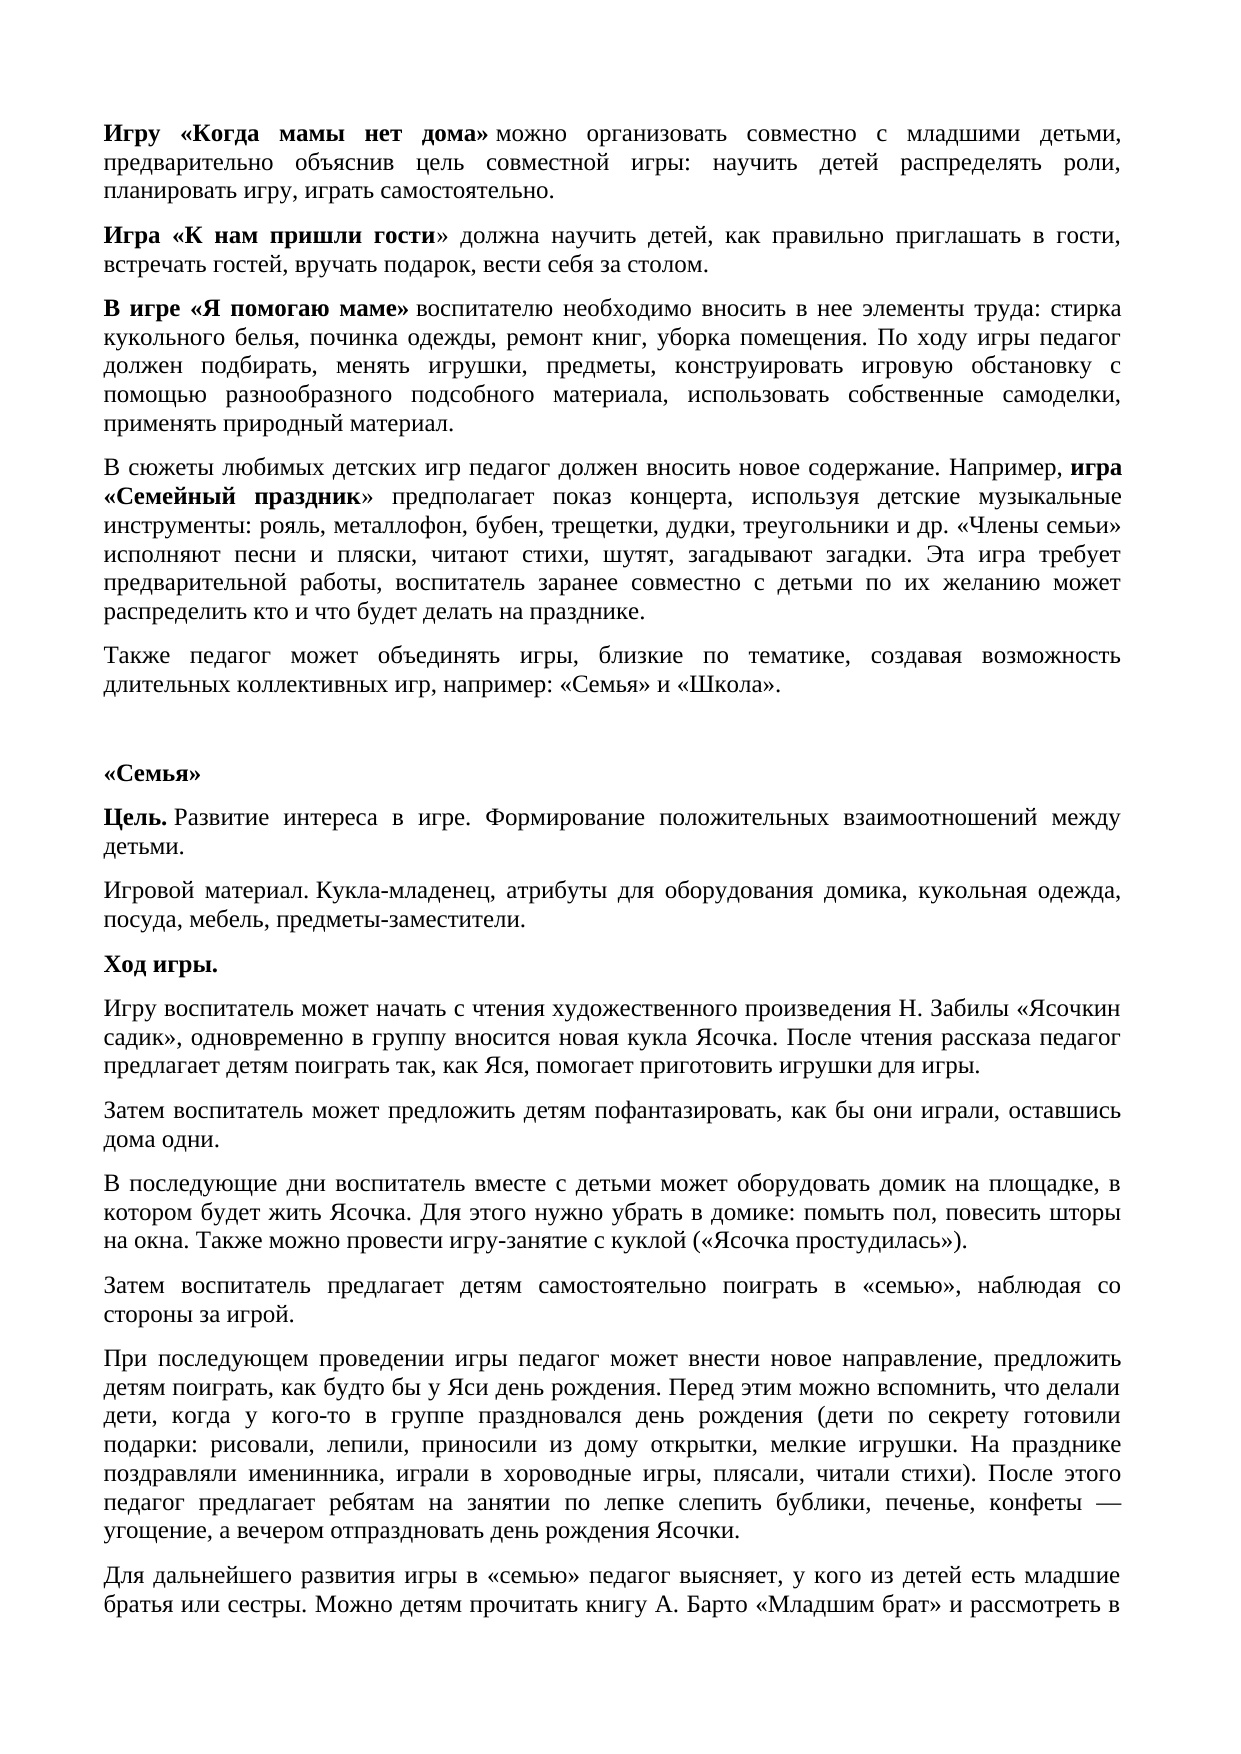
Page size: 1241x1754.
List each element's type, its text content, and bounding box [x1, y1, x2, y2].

text Игру воспитатель может начать с чтения художественного произведения Н. Забилы «Ясочкин садик», одновременно в группу вносится новая кукла Ясочка. После чтения рассказа педагог предлагает детям поиграть так, как Яся, помогает приготовить игрушки для игры. [103, 993, 1122, 1079]
text В игре «Я помогаю маме» воспитателю необходимо вносить в нее элементы труда: стирка кукольного белья, починка одежды, ремонт книг, уборка помещения. По ходу игры педагог должен подбирать, менять игрушки, предметы, конструировать игровую обстановку с помощью разнообразного подсобного материала, использовать собственные самоделки, применять природный материал. [103, 293, 1122, 437]
text Ход игры. [103, 949, 1122, 977]
text Затем воспитатель предлагает детям самостоятельно поиграть в «семью», наблюдая со стороны за игрой. [103, 1270, 1122, 1327]
text При последующем проведении игры педагог может внести новое направление, предложить детям поиграть, как будто бы у Яси день рождения. Перед этим можно вспомнить, что делали дети, когда у кого-то в группе праздновался день рождения (дети по секрету готовили подарки: рисовали, лепили, приносили из дому открытки, мелкие игрушки. На празднике поздравляли именинника, играли в хороводные игры, плясали, читали стихи). После этого педагог предлагает ребятам на занятии по лепке слепить бублики, печенье, конфеты — угощение, а вечером отпраздновать день рождения Ясочки. [103, 1343, 1122, 1544]
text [103, 1560, 1122, 1617]
text В последующие дни воспитатель вместе с детьми может оборудовать домик на площадке, в котором будет жить Ясочка. Для этого нужно убрать в домике: помыть пол, повесить шторы на окна. Также можно провести игру-занятие с куклой («Ясочка простудилась»). [103, 1168, 1122, 1254]
text «Семья» [103, 758, 1122, 787]
text В сюжеты любимых детских игр педагог должен вносить новое содержание. Например, игра «Семейный праздник» предполагает показ концерта, используя детские музыкальные инструменты: рояль, металлофон, бубен, трещетки, дудки, треугольники и др. «Члены семьи» исполняют песни и пляски, читают стихи, шутят, загадывают загадки. Эта игра требует предварительной работы, воспитатель заранее совместно с детьми по их желанию может распределить кто и что будет делать на празднике. [103, 452, 1122, 625]
text Игра «К нам пришли гости» должна научить детей, как правильно приглашать в гости, встречать гостей, вручать подарок, вести себя за столом. [103, 220, 1122, 277]
text Также педагог может объединять игры, близкие по тематике, создавая возможность длительных коллективных игр, например: «Семья» и «Школа». [103, 641, 1122, 698]
text Игру «Когда мамы нет дома» можно организовать совместно с младшими детьми, предварительно объяснив цель совместной игры: научить детей распределять роли, планировать игру, играть самостоятельно. [103, 118, 1122, 204]
text Цель. Развитие интереса в игре. Формирование положительных взаимоотношений между детьми. [103, 802, 1122, 860]
text Игровой материал. Кукла-младенец, атрибуты для оборудования домика, кукольная одежда, посуда, мебель, предметы-заместители. [103, 876, 1122, 933]
text Затем воспитатель может предложить детям пофантазировать, как бы они играли, оставшись дома одни. [103, 1095, 1122, 1152]
